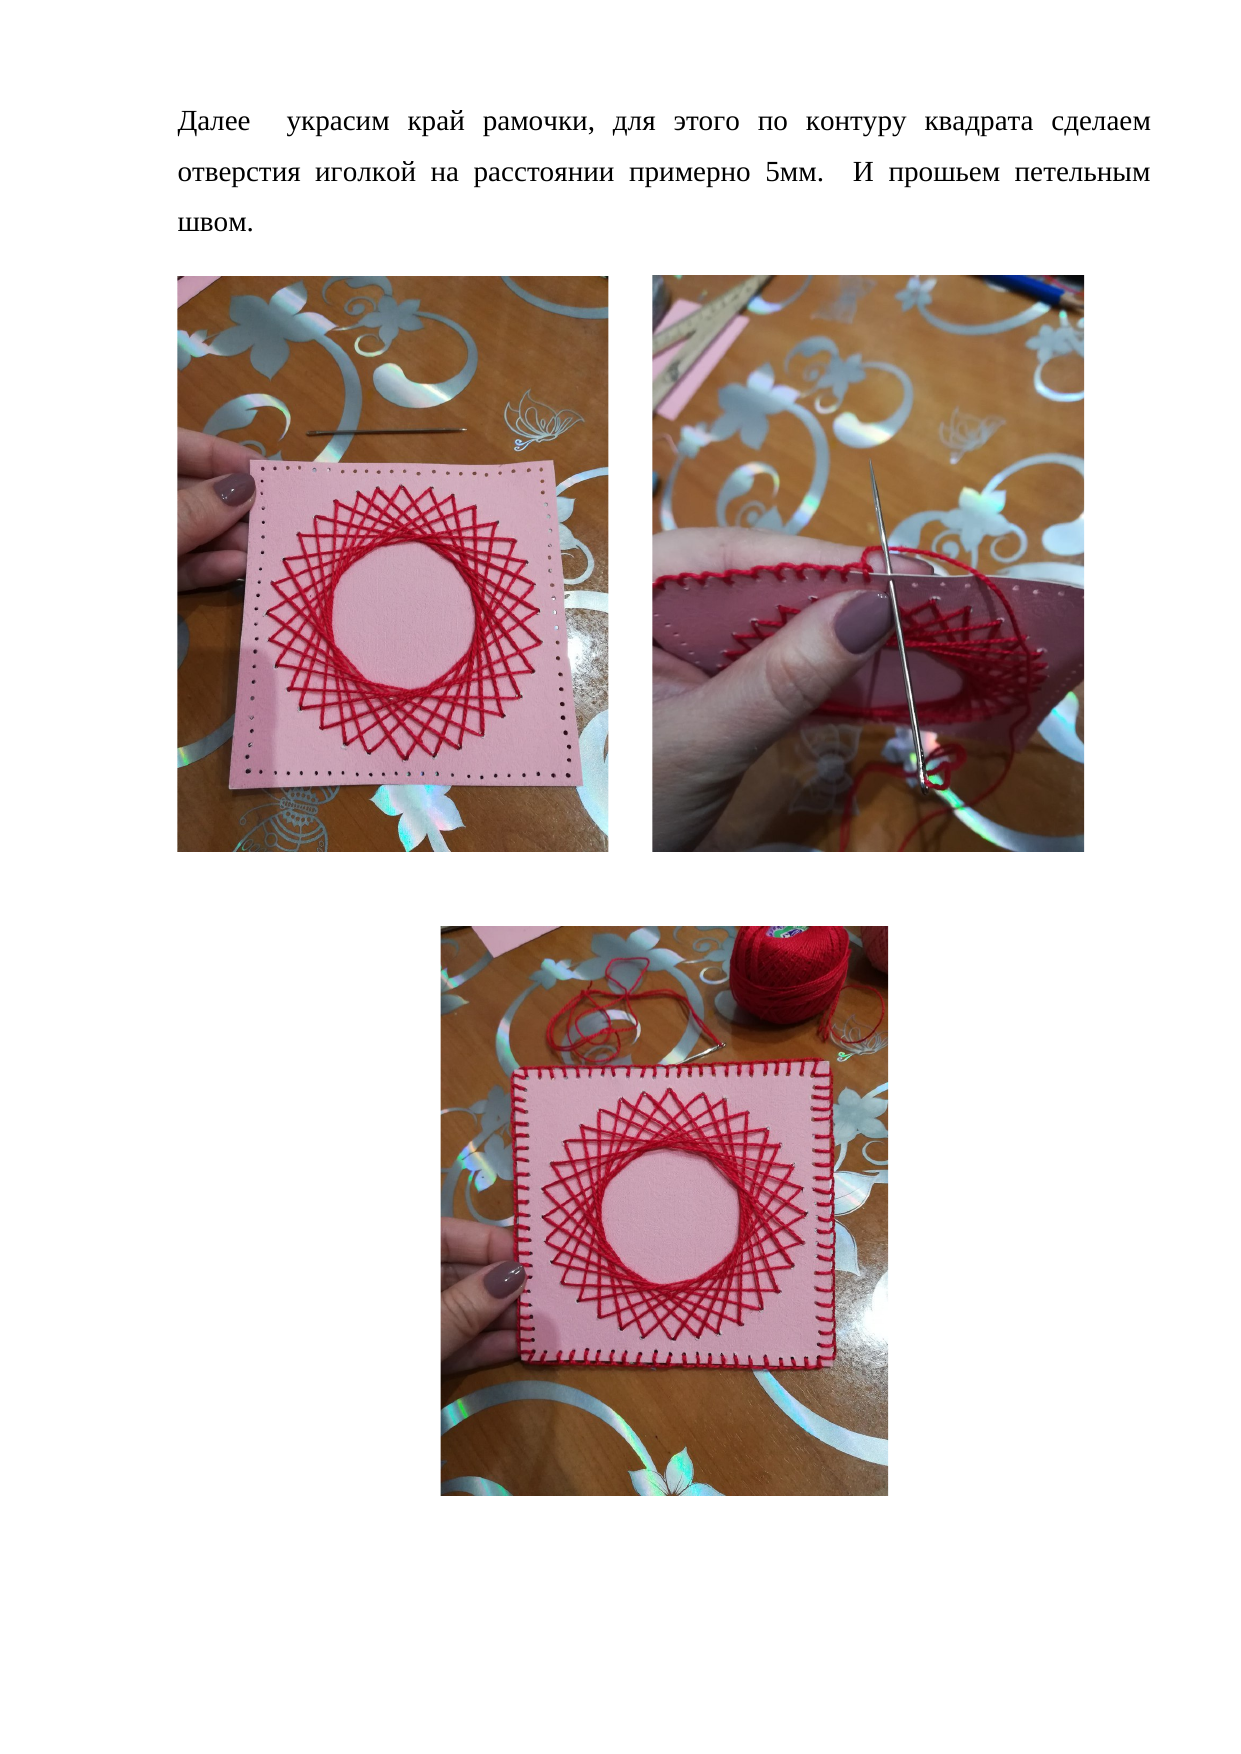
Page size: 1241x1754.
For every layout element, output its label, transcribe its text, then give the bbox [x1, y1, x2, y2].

picture [177, 276, 609, 852]
picture [652, 275, 1085, 852]
text Далее украсим край рамочки, для этого по контуру квадрата сделаем отверстия иголкой на расстоянии примерно 5мм. И прошьем петельным швом. [177, 103, 1152, 238]
picture [440, 926, 889, 1496]
